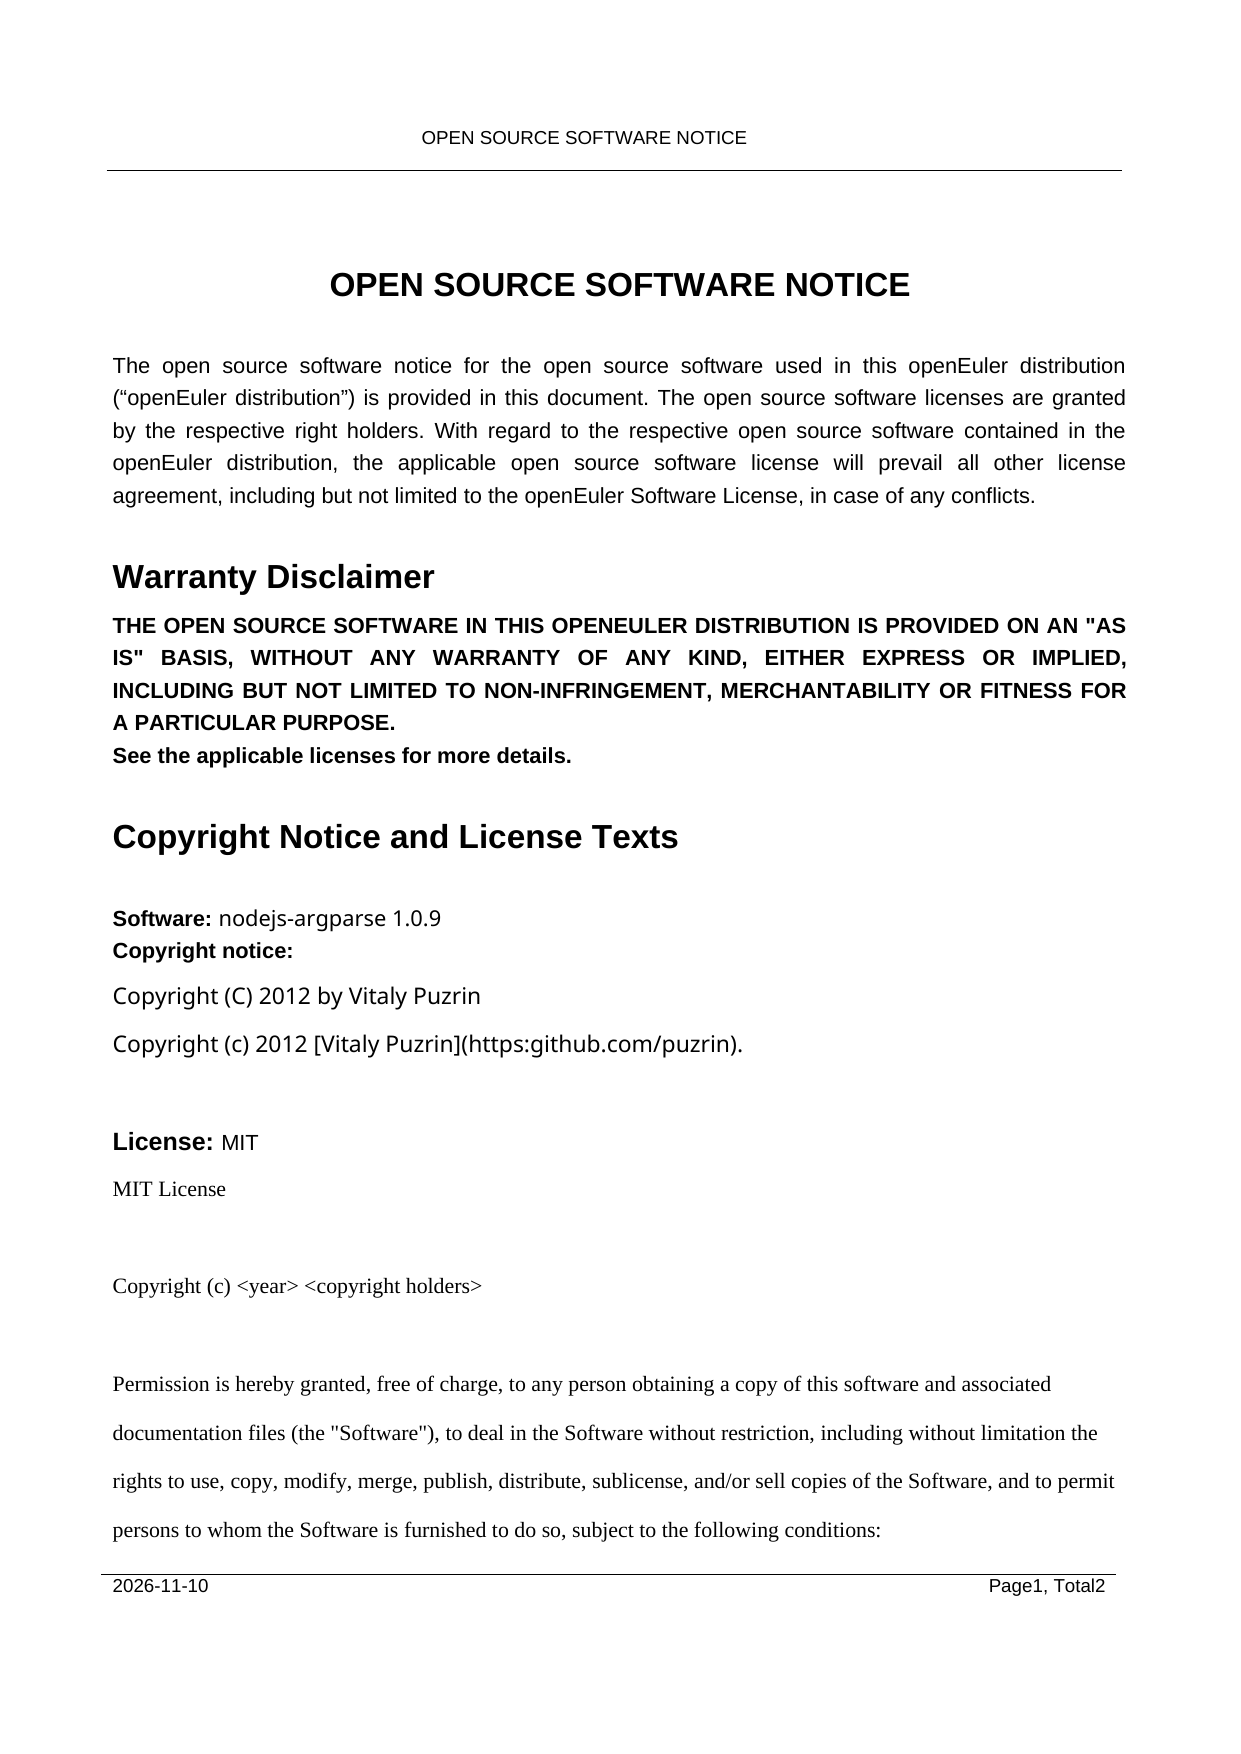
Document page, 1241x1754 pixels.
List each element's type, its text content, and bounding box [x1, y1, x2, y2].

text OPEN SOURCE SOFTWARE NOTICE [112, 251, 1128, 316]
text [112, 1172, 1128, 1546]
text License: MIT [112, 1125, 1128, 1158]
text Warranty Disclaimer [112, 544, 1128, 609]
text Copyright (C) 2012 by Vitaly Puzrin Copyright (c) 2012 [Vitaly Puzrin](https:github.com/puzrin). [112, 979, 1128, 1109]
text Copyright notice: [112, 934, 1128, 966]
text Software: nodejs-argparse 1.0.9 [112, 901, 1128, 934]
text The open source software notice for the open source software used in this openEuler distribution (“openEuler distribution”) is provided in this document. The open source software licenses are granted by the respective right holders. With regard to the respective open source software contained in the openEuler distribution, the applicable open source software license will prevail all other license agreement, including but not limited to the openEuler Software License, in case of any conflicts. [112, 349, 1128, 511]
text THE OPEN SOURCE SOFTWARE IN THIS OPENEULER DISTRIBUTION IS PROVIDED ON AN "AS IS" BASIS, WITHOUT ANY WARRANTY OF ANY KIND, EITHER EXPRESS OR IMPLIED, INCLUDING BUT NOT LIMITED TO NON-INFRINGEMENT, MERCHANTABILITY OR FITNESS FOR A PARTICULAR PURPOSE. See the applicable licenses for more details. [112, 609, 1128, 771]
text Copyright Notice and License Texts [112, 804, 1128, 869]
